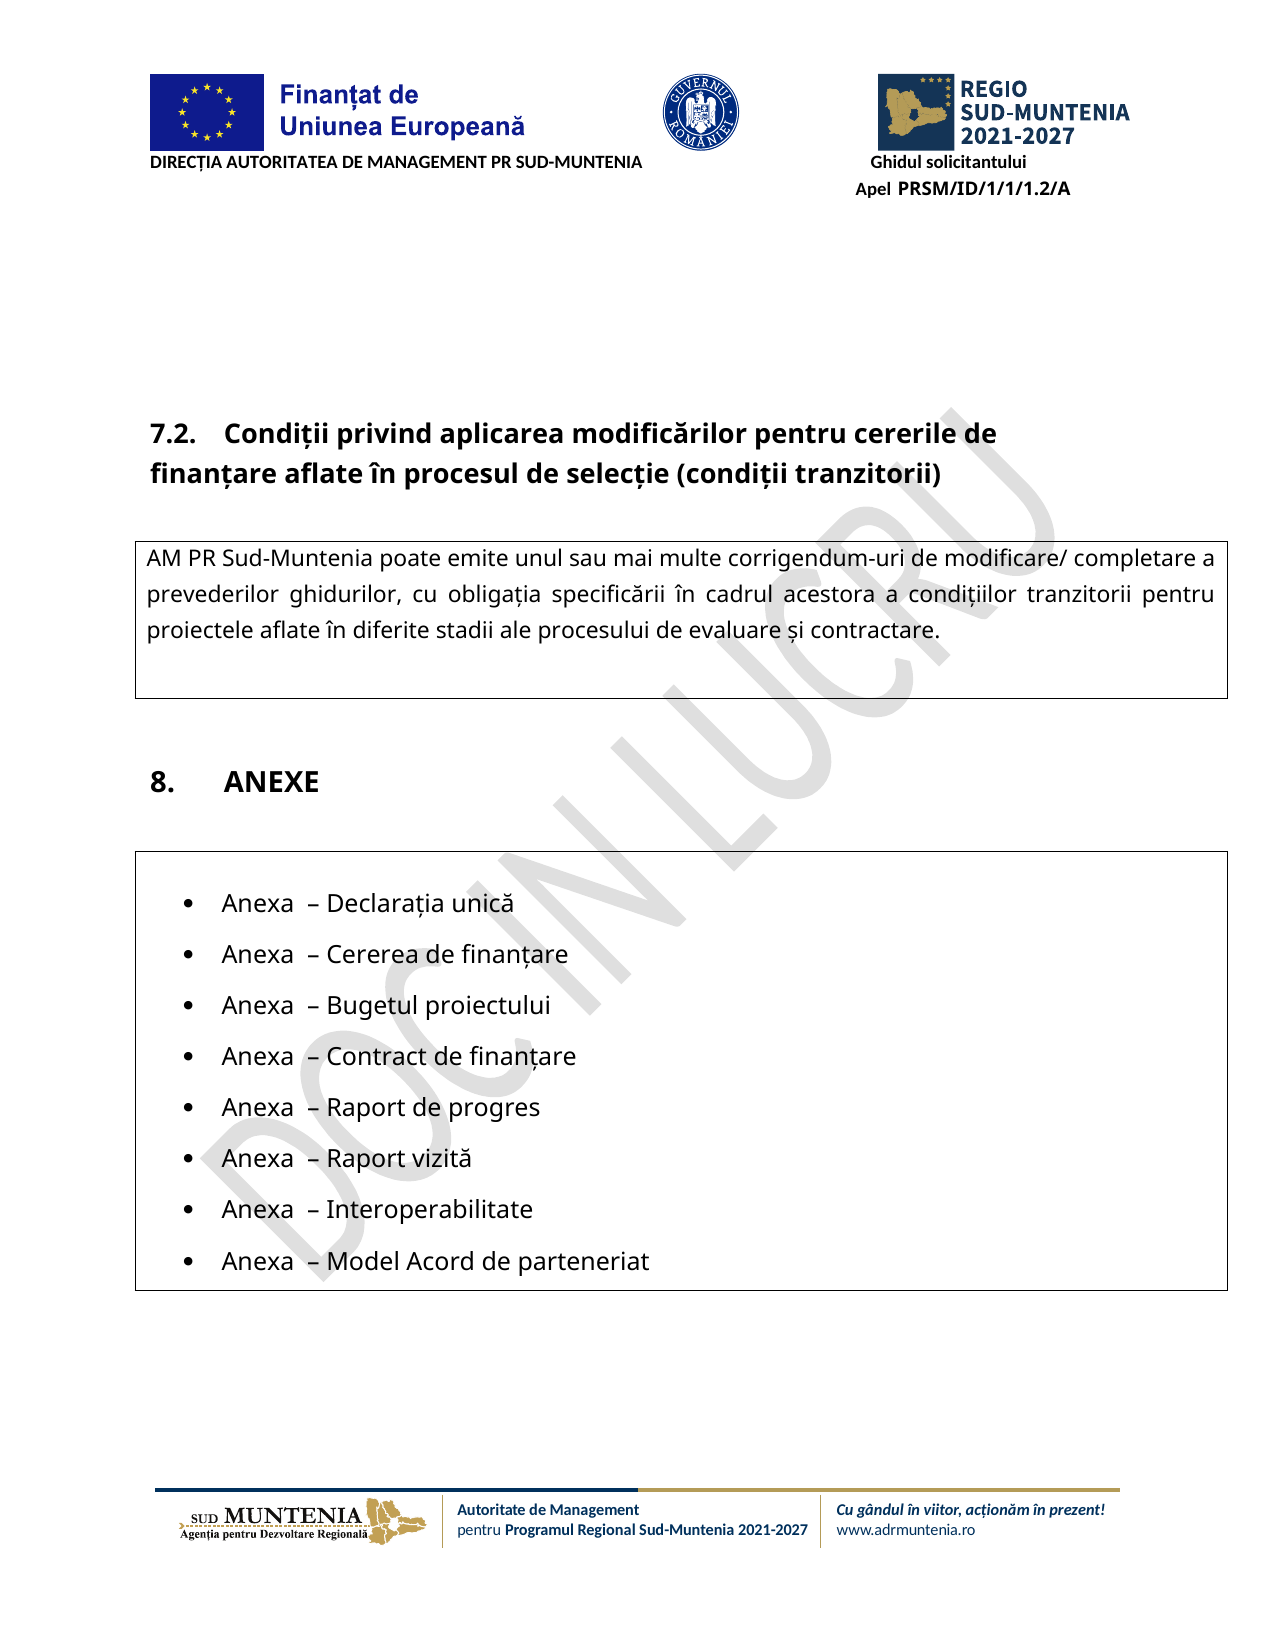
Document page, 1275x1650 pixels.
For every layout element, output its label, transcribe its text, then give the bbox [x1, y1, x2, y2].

table_header Anexa – Declarația unică Anexa – Cererea de finanțare Anexa – Bugetul proiectului Anexa – Contract de finanțare Anexa – Raport de progres Anexa – Raport vizită Anexa – Interoperabilitate Anexa – Model Acord de parteneriat [136, 852, 1227, 1290]
subtitle 8. ANEXE [150, 761, 1125, 801]
subtitle 7.2. Condiții privind aplicarea modificărilor pentru cererile de finanțare aflate în procesul de selecție (condiții tranzitorii) [150, 415, 1125, 491]
table_header AM PR Sud-Muntenia poate emite unul sau mai multe corrigendum-uri de modificare/ completare a prevederilor ghidurilor, cu obligația specificării în cadrul acestora a condițiilor tranzitorii pentru proiectele aflate în diferite stadii ale procesului de evaluare și contractare. [136, 542, 1227, 698]
